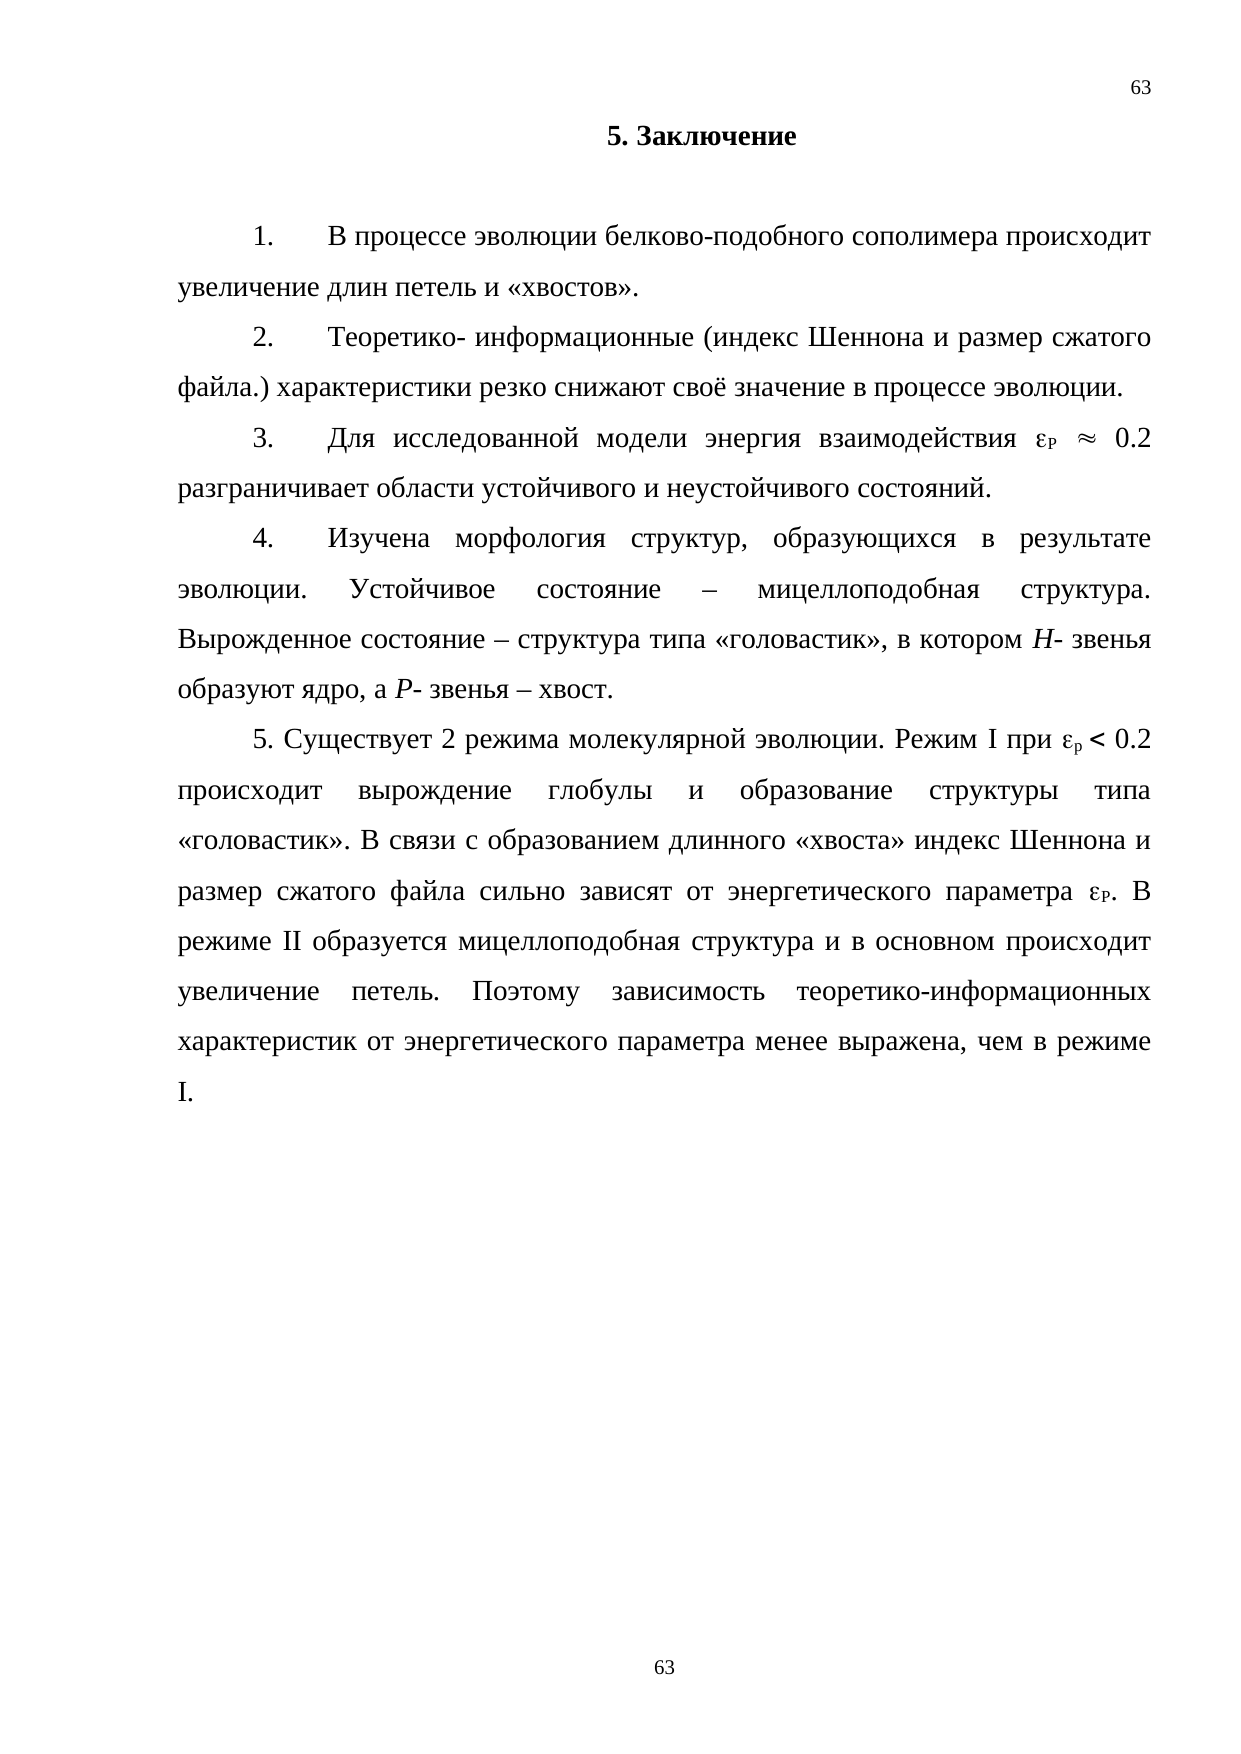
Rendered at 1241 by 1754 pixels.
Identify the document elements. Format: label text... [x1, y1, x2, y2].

list Теоретико- информационные (индекс Шеннона и размер сжатого файла.) характеристики резко снижают своё значение в процессе эволюции. [177, 319, 1152, 403]
list 5. Существует 2 режима молекулярной эволюции. Режим I при р 0.2 происходит вырождение глобулы и образование структуры типа «головастик». В связи с образованием длинного «хвоста» индекс Шеннона и размер сжатого файла сильно зависят от энергетического параметра Р. В режиме II образуется мицеллоподобная структура и в основном происходит увеличение петель. Поэтому зависимость теоретико-информационных характеристик от энергетического параметра менее выражена, чем в режиме I. [177, 722, 1152, 1108]
list В процессе эволюции белково-подобного сополимера происходит увеличение длин петель и «хвостов». [177, 219, 1152, 303]
list Для исследованной модели энергия взаимодействия Р 0.2 разграничивает области устойчивого и неустойчивого состояний. [177, 420, 1152, 504]
subtitle 5. Заключение [177, 118, 1152, 152]
list Изучена морфология структур, образующихся в результате эволюции. Устойчивое состояние – мицеллоподобная структура. Вырожденное состояние – структура типа «головастик», в котором Н- звенья образуют ядро, а Р- звенья – хвост. [177, 521, 1152, 705]
